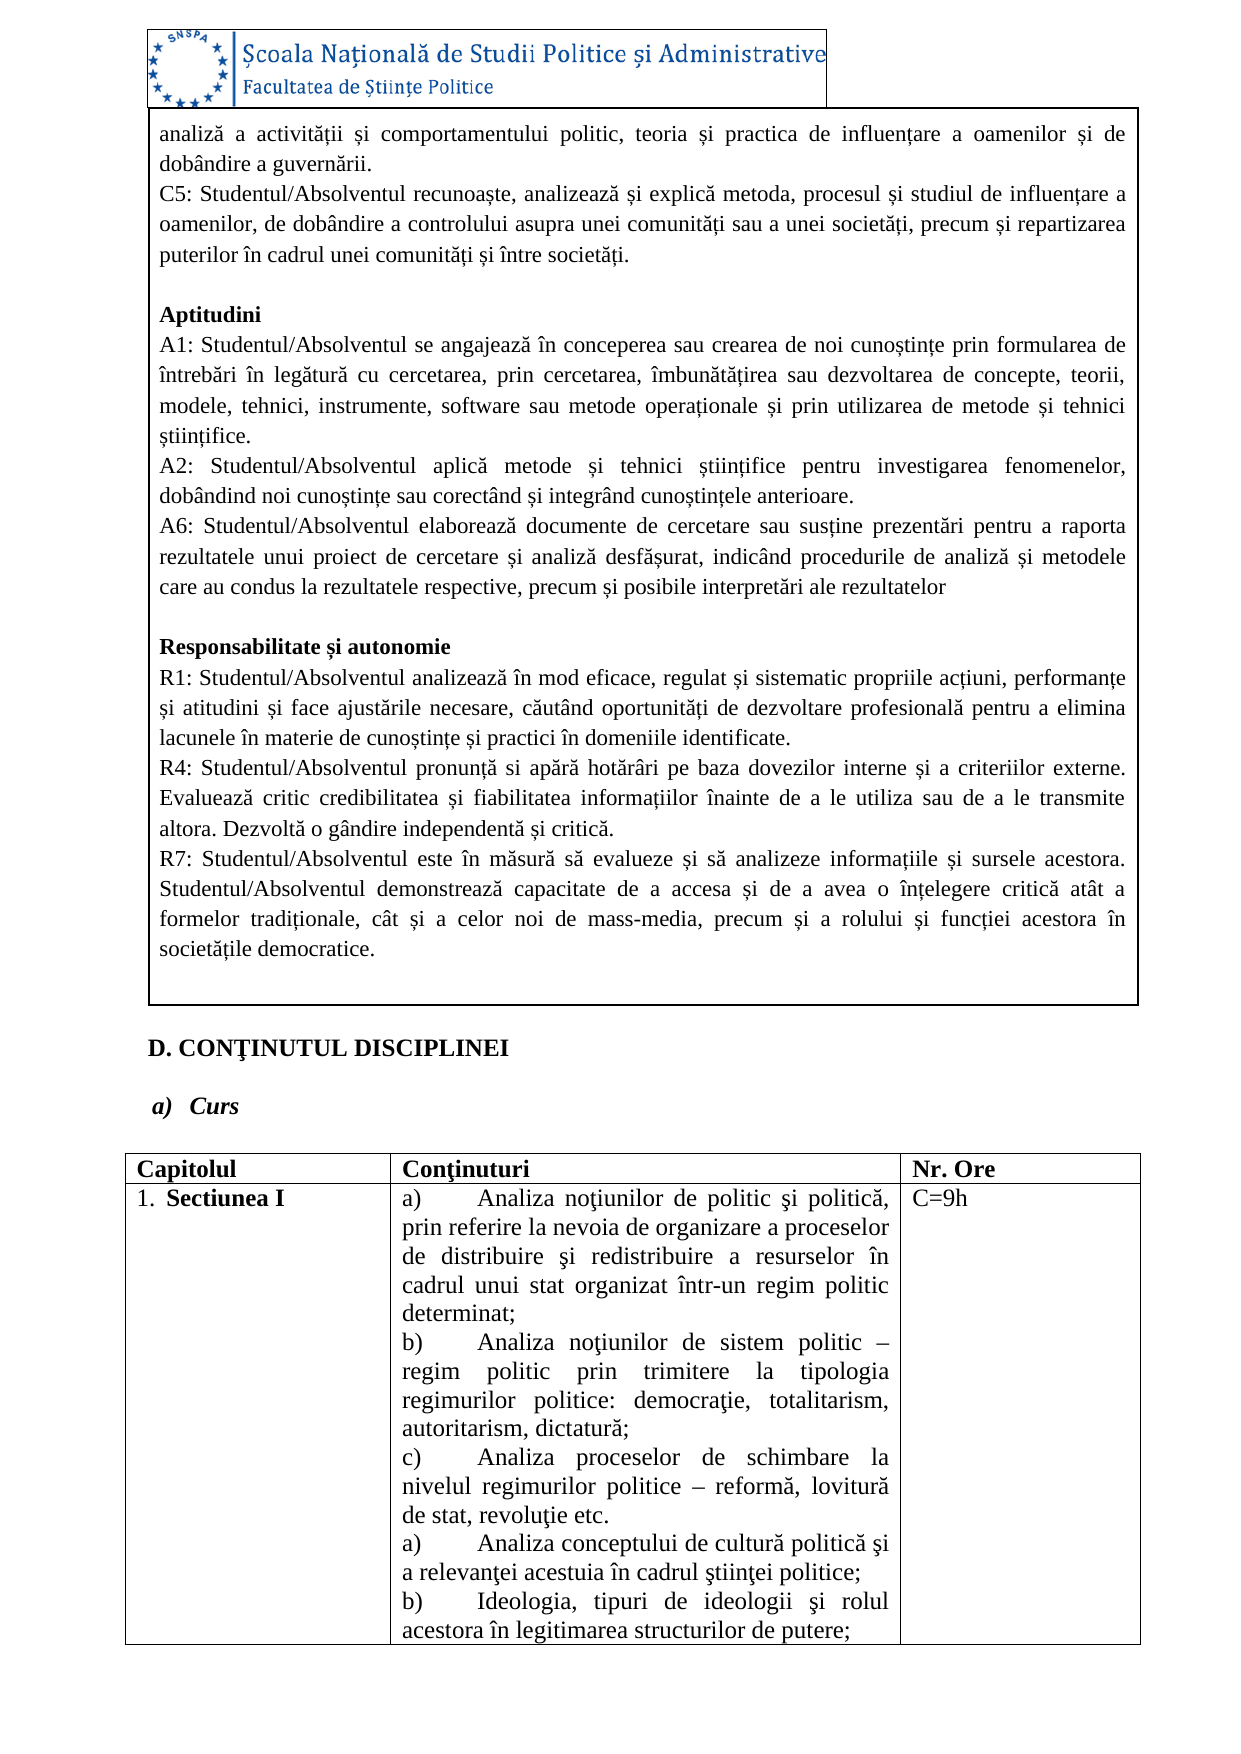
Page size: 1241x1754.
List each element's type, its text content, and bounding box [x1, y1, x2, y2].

list Curs [152, 1091, 1137, 1119]
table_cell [391, 1184, 900, 1643]
text D. CONŢINUTUL DISCIPLINEI [148, 1033, 1137, 1062]
picture [148, 30, 826, 107]
table_header Conţinuturi [391, 1154, 900, 1182]
table_header Capitolul [126, 1154, 390, 1182]
table_cell Sectiunea I [126, 1184, 390, 1643]
table_cell C=9h [901, 1184, 1140, 1643]
table_header Nr. Ore [901, 1154, 1140, 1182]
